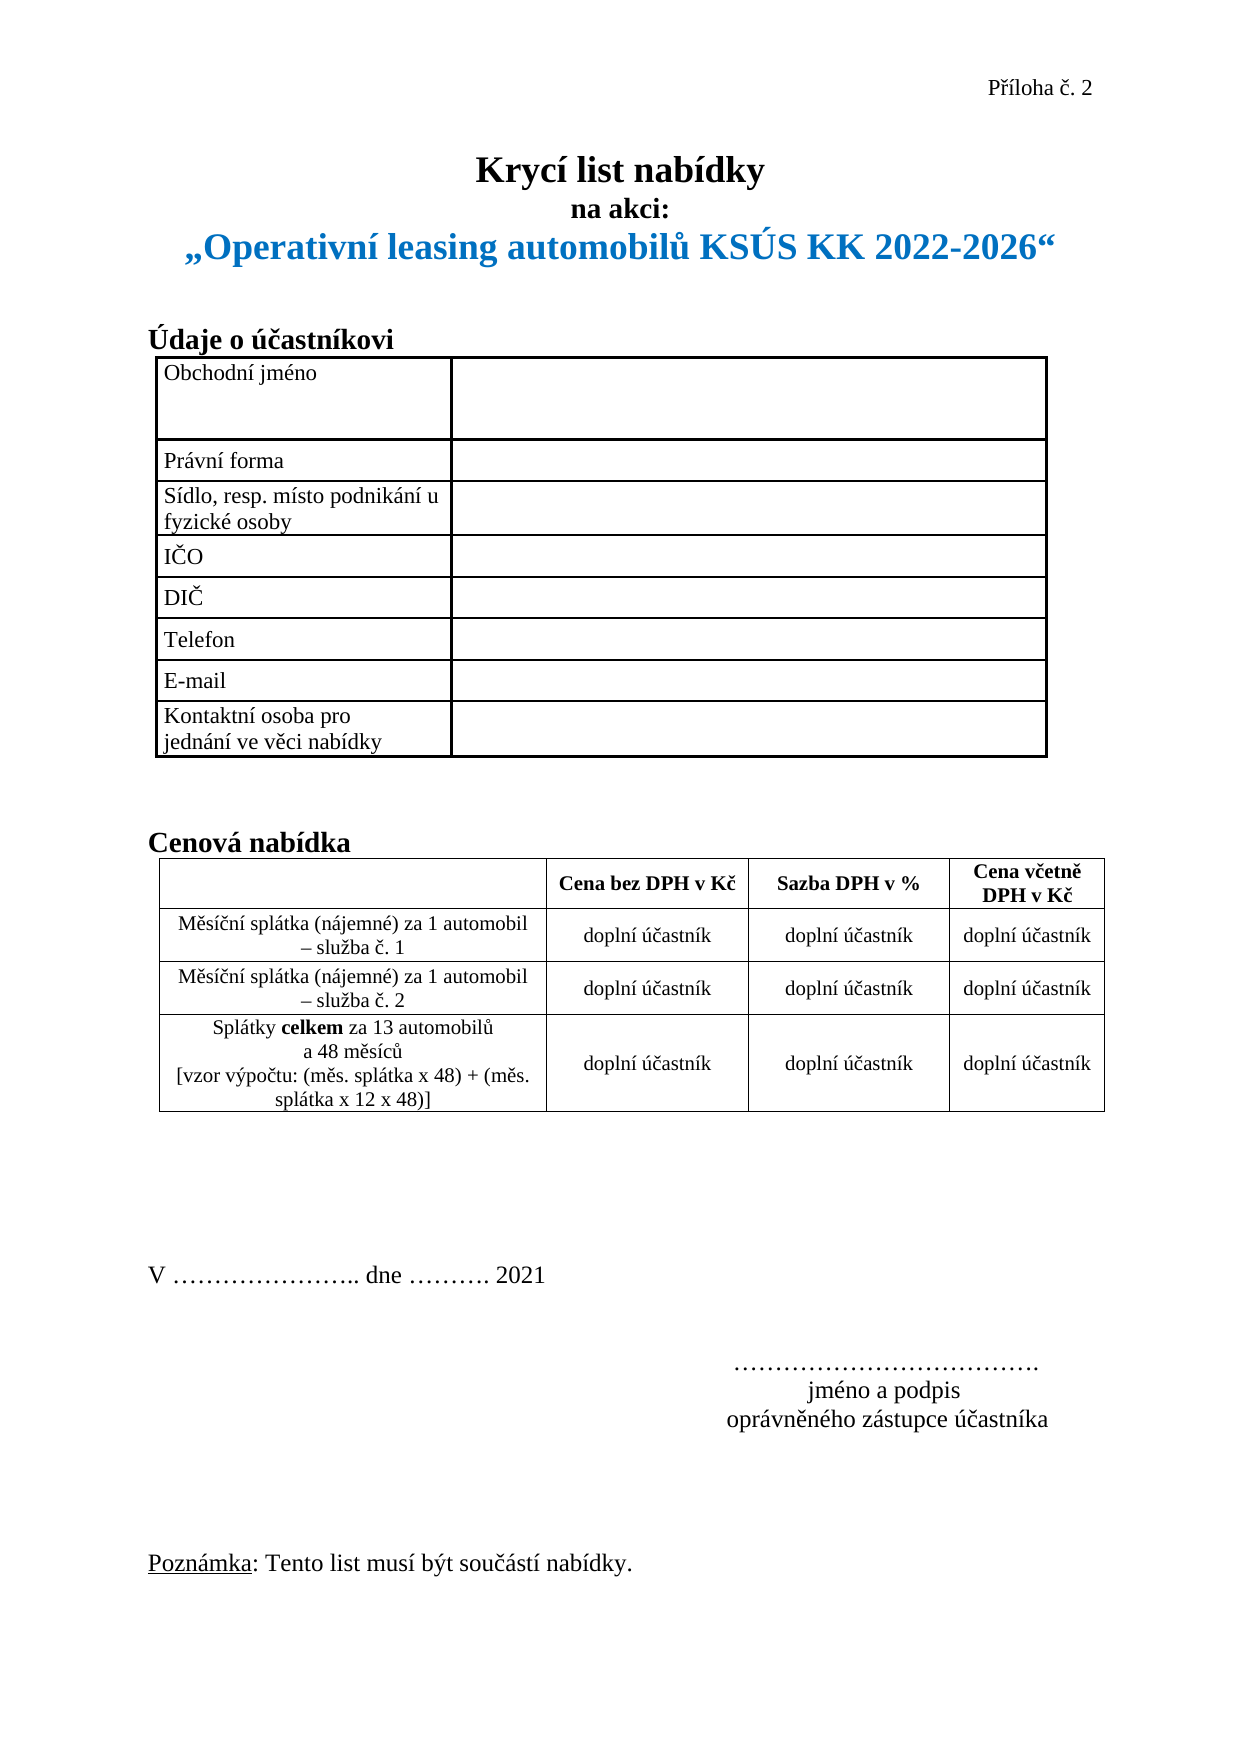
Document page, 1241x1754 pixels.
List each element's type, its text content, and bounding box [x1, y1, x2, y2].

table_cell doplní účastník [950, 909, 1104, 961]
table_cell [453, 702, 1045, 754]
table_cell IČO [158, 536, 450, 576]
subtitle Údaje o účastníkovi [148, 322, 1093, 356]
table_cell Kontaktní osoba pro jednání ve věci nabídky [158, 702, 450, 754]
table_cell Splátky celkem za 13 automobilů a 48 měsíců [vzor výpočtu: (měs. splátka x 48) + (měs. splátka x 12 x 48)] [160, 1015, 546, 1111]
table_header Cena včetně DPH v Kč [950, 859, 1104, 907]
table_header Sazba DPH v % [749, 859, 949, 907]
table_cell [453, 441, 1045, 479]
table_cell [453, 619, 1045, 658]
table_cell Právní forma [158, 441, 450, 479]
table_cell E-mail [158, 661, 450, 700]
table_cell doplní účastník [749, 909, 949, 961]
subtitle Cenová nabídka [148, 825, 1093, 858]
table_cell doplní účastník [547, 1015, 748, 1111]
table_cell doplní účastník [749, 962, 949, 1014]
table_cell Sídlo, resp. místo podnikání u fyzické osoby [158, 482, 450, 534]
table_cell Telefon [158, 619, 450, 658]
table_header [160, 859, 546, 907]
text V ………………….. dne ………. 2021 [148, 1261, 1093, 1289]
text na akci: [148, 191, 1093, 224]
table_header Cena bez DPH v Kč [547, 859, 748, 907]
table_cell [453, 536, 1045, 576]
table_cell doplní účastník [749, 1015, 949, 1111]
table_header Obchodní jméno [158, 359, 450, 438]
text „Operativní leasing automobilů KSÚS KK 2022-2026“ [148, 224, 1093, 267]
table_cell Měsíční splátka (nájemné) za 1 automobil – služba č. 1 [160, 909, 546, 961]
table_cell doplní účastník [950, 1015, 1104, 1111]
table_cell DIČ [158, 578, 450, 617]
table_cell [453, 661, 1045, 700]
text oprávněného zástupce účastníka [590, 1404, 1093, 1433]
table_header [453, 359, 1045, 438]
text Krycí list nabídky [148, 148, 1093, 191]
text Poznámka: Tento list musí být součástí nabídky. [148, 1548, 1093, 1577]
text jméno a podpis [590, 1376, 1093, 1404]
table_cell doplní účastník [950, 962, 1104, 1014]
table_cell doplní účastník [547, 962, 748, 1014]
table_cell Měsíční splátka (nájemné) za 1 automobil – služba č. 2 [160, 962, 546, 1014]
table_cell [453, 482, 1045, 534]
text ………………………………. [664, 1347, 1093, 1376]
table_cell [453, 578, 1045, 617]
table_cell doplní účastník [547, 909, 748, 961]
